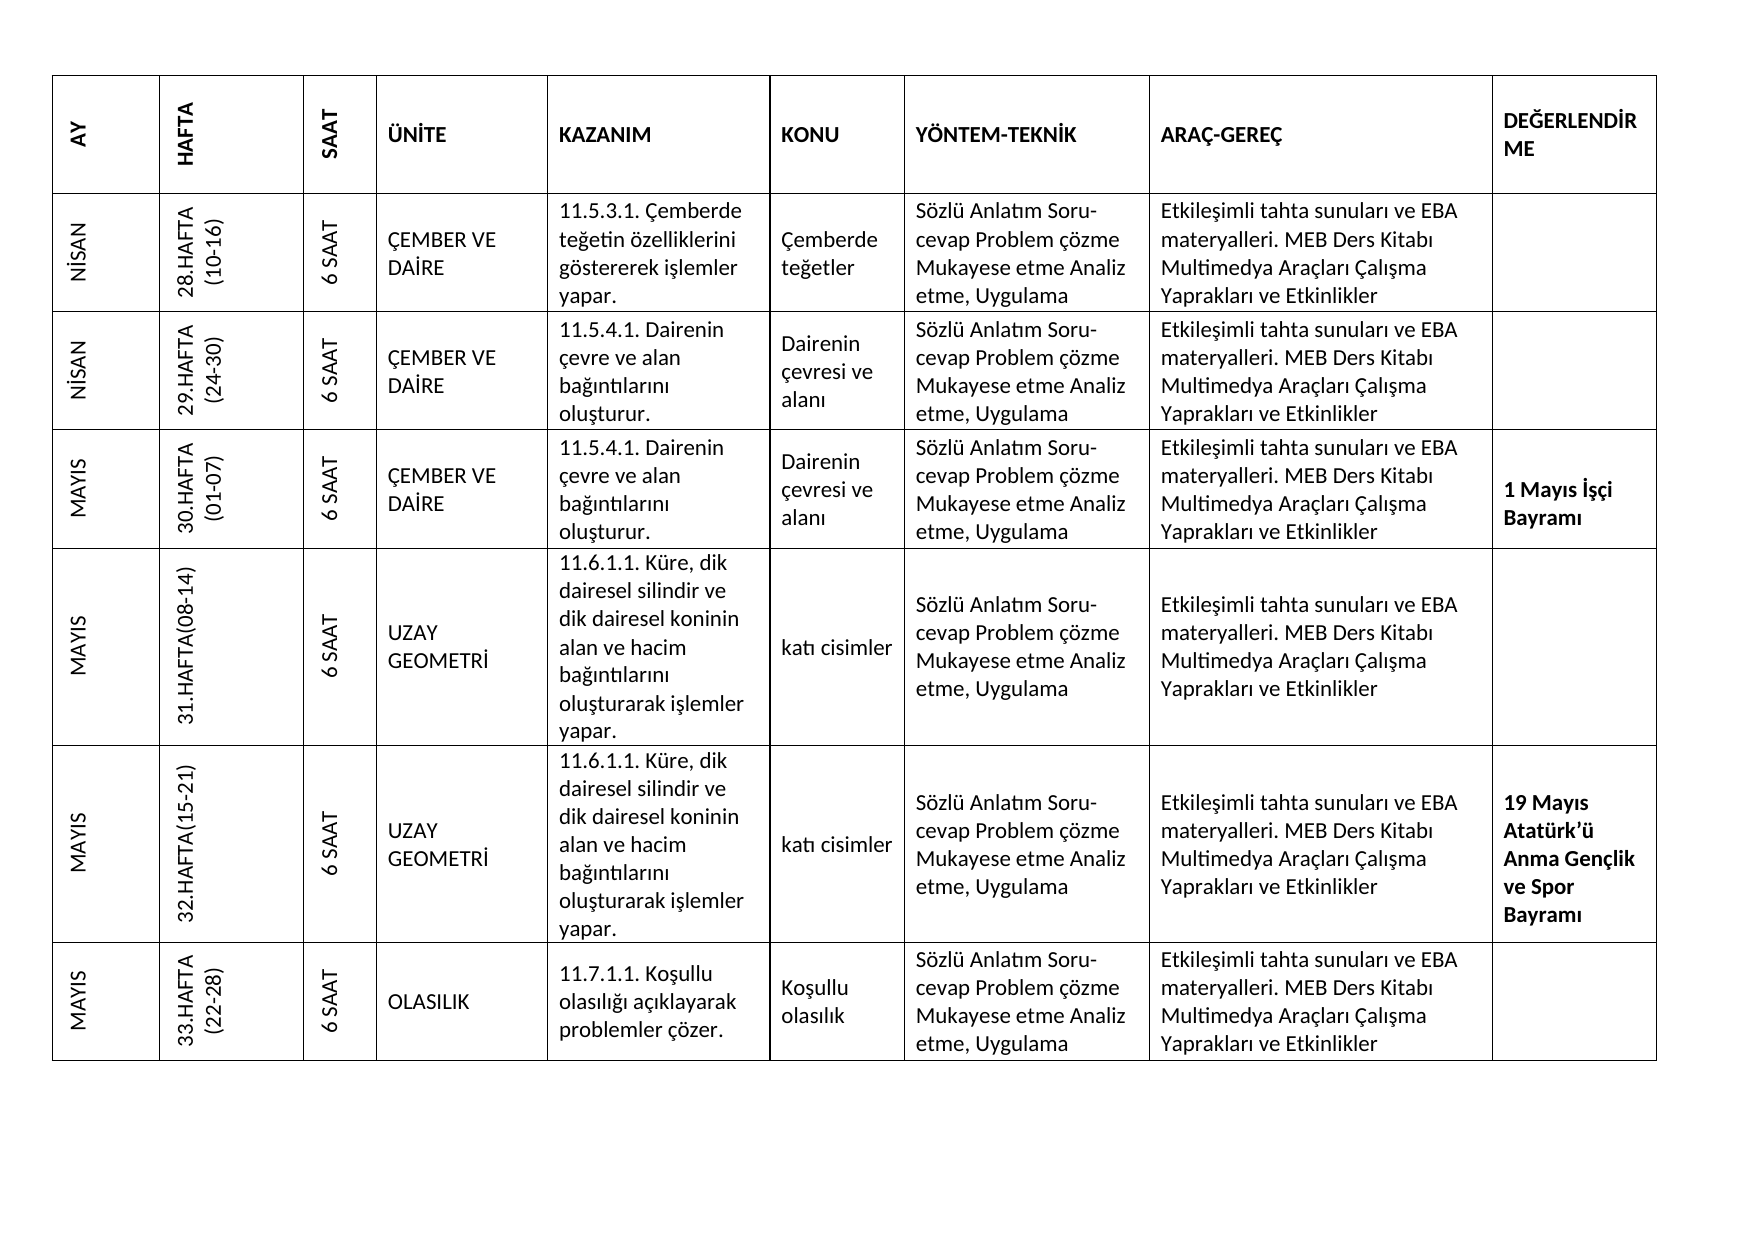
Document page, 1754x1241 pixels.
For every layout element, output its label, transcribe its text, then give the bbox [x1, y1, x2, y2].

table_header ARAÇ-GEREÇ [1150, 76, 1492, 193]
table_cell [1150, 194, 1492, 311]
table_cell Sözlü Anlatım Soru-cevap Problem çözme Mukayese etme Analiz etme, Uygulama [905, 312, 1149, 429]
table_cell 32.HAFTA(15-21) [160, 746, 303, 942]
table_cell UZAY GEOMETRİ [377, 549, 547, 745]
table_header KAZANIM [548, 76, 769, 193]
table_cell MAYIS [53, 549, 159, 745]
table_cell 1 Mayıs İşçi Bayramı [1493, 430, 1656, 547]
table_cell Etkileşimli tahta sunuları ve EBA materyalleri. MEB Ders Kitabı Multimedya Araçları Çalışma Yaprakları ve Etkinlikler [1150, 312, 1492, 429]
table_cell ÇEMBER VE DAİRE [377, 430, 547, 547]
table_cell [905, 194, 1149, 311]
table_cell 31.HAFTA(08-14) [160, 549, 303, 745]
table_cell Dairenin çevresi ve alanı [771, 430, 904, 547]
table_cell Sözlü Anlatım Soru-cevap Problem çözme Mukayese etme Analiz etme, Uygulama [905, 430, 1149, 547]
table_cell 28.HAFTA(10-16) [160, 194, 303, 311]
table_cell UZAY GEOMETRİ [377, 746, 547, 942]
table_cell 11.7.1.1. Koşullu olasılığı açıklayarak problemler çözer. [548, 943, 769, 1060]
table_cell 6 SAAT [304, 746, 376, 942]
table_cell 33.HAFTA(22-28) [160, 943, 303, 1060]
table_cell [1493, 312, 1656, 429]
table_cell 11.5.3.1. Çemberde teğetin özelliklerini göstererek işlemler yapar. [548, 194, 769, 311]
table_cell MAYIS [53, 430, 159, 547]
table_cell 19 Mayıs Atatürk’ü Anma Gençlik ve Spor Bayramı [1493, 746, 1656, 942]
table_cell MAYIS [53, 943, 159, 1060]
table_cell Etkileşimli tahta sunuları ve EBA materyalleri. MEB Ders Kitabı Multimedya Araçları Çalışma Yaprakları ve Etkinlikler [1150, 430, 1492, 547]
table_cell 6 SAAT [304, 194, 376, 311]
table_cell Koşullu olasılık [771, 943, 904, 1060]
table_cell 11.6.1.1. Küre, dik dairesel silindir ve dik dairesel koninin alan ve hacim bağıntılarını oluşturarak işlemler yapar. [548, 746, 769, 942]
table_cell Çemberde teğetler [771, 194, 904, 311]
table_header AY [53, 76, 159, 193]
table_cell Sözlü Anlatım Soru-cevap Problem çözme Mukayese etme Analiz etme, Uygulama [905, 746, 1149, 942]
table_cell [1493, 549, 1656, 745]
table_cell [1493, 943, 1656, 1060]
table_header HAFTA [160, 76, 303, 193]
table_header ÜNİTE [377, 76, 547, 193]
table_cell katı cisimler [771, 746, 904, 942]
table_cell katı cisimler [771, 549, 904, 745]
table_header SAAT [304, 76, 376, 193]
table_cell 6 SAAT [304, 312, 376, 429]
table_cell NİSAN [53, 312, 159, 429]
table_cell Etkileşimli tahta sunuları ve EBA materyalleri. MEB Ders Kitabı Multimedya Araçları Çalışma Yaprakları ve Etkinlikler [1150, 549, 1492, 745]
table_cell ÇEMBER VE DAİRE [377, 194, 547, 311]
table_cell NİSAN [53, 194, 159, 311]
table_cell 30.HAFTA(01-07) [160, 430, 303, 547]
table_cell Dairenin çevresi ve alanı [771, 312, 904, 429]
table_cell 11.5.4.1. Dairenin çevre ve alan bağıntılarını oluşturur. [548, 430, 769, 547]
table_header DEĞERLENDİRME [1493, 76, 1656, 193]
table_header YÖNTEM-TEKNİK [905, 76, 1149, 193]
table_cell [905, 943, 1149, 1060]
table_cell 11.5.4.1. Dairenin çevre ve alan bağıntılarını oluşturur. [548, 312, 769, 429]
table_cell Sözlü Anlatım Soru-cevap Problem çözme Mukayese etme Analiz etme, Uygulama [905, 549, 1149, 745]
table_cell 6 SAAT [304, 430, 376, 547]
table_cell MAYIS [53, 746, 159, 942]
table_cell [1493, 194, 1656, 311]
table_cell ÇEMBER VE DAİRE [377, 312, 547, 429]
table_cell 29.HAFTA(24-30) [160, 312, 303, 429]
table_cell Etkileşimli tahta sunuları ve EBA materyalleri. MEB Ders Kitabı Multimedya Araçları Çalışma Yaprakları ve Etkinlikler [1150, 746, 1492, 942]
table_cell 11.6.1.1. Küre, dik dairesel silindir ve dik dairesel koninin alan ve hacim bağıntılarını oluşturarak işlemler yapar. [548, 549, 769, 745]
table_cell 6 SAAT [304, 549, 376, 745]
table_cell OLASILIK [377, 943, 547, 1060]
table_cell 6 SAAT [304, 943, 376, 1060]
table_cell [1150, 943, 1492, 1060]
table_header KONU [771, 76, 904, 193]
